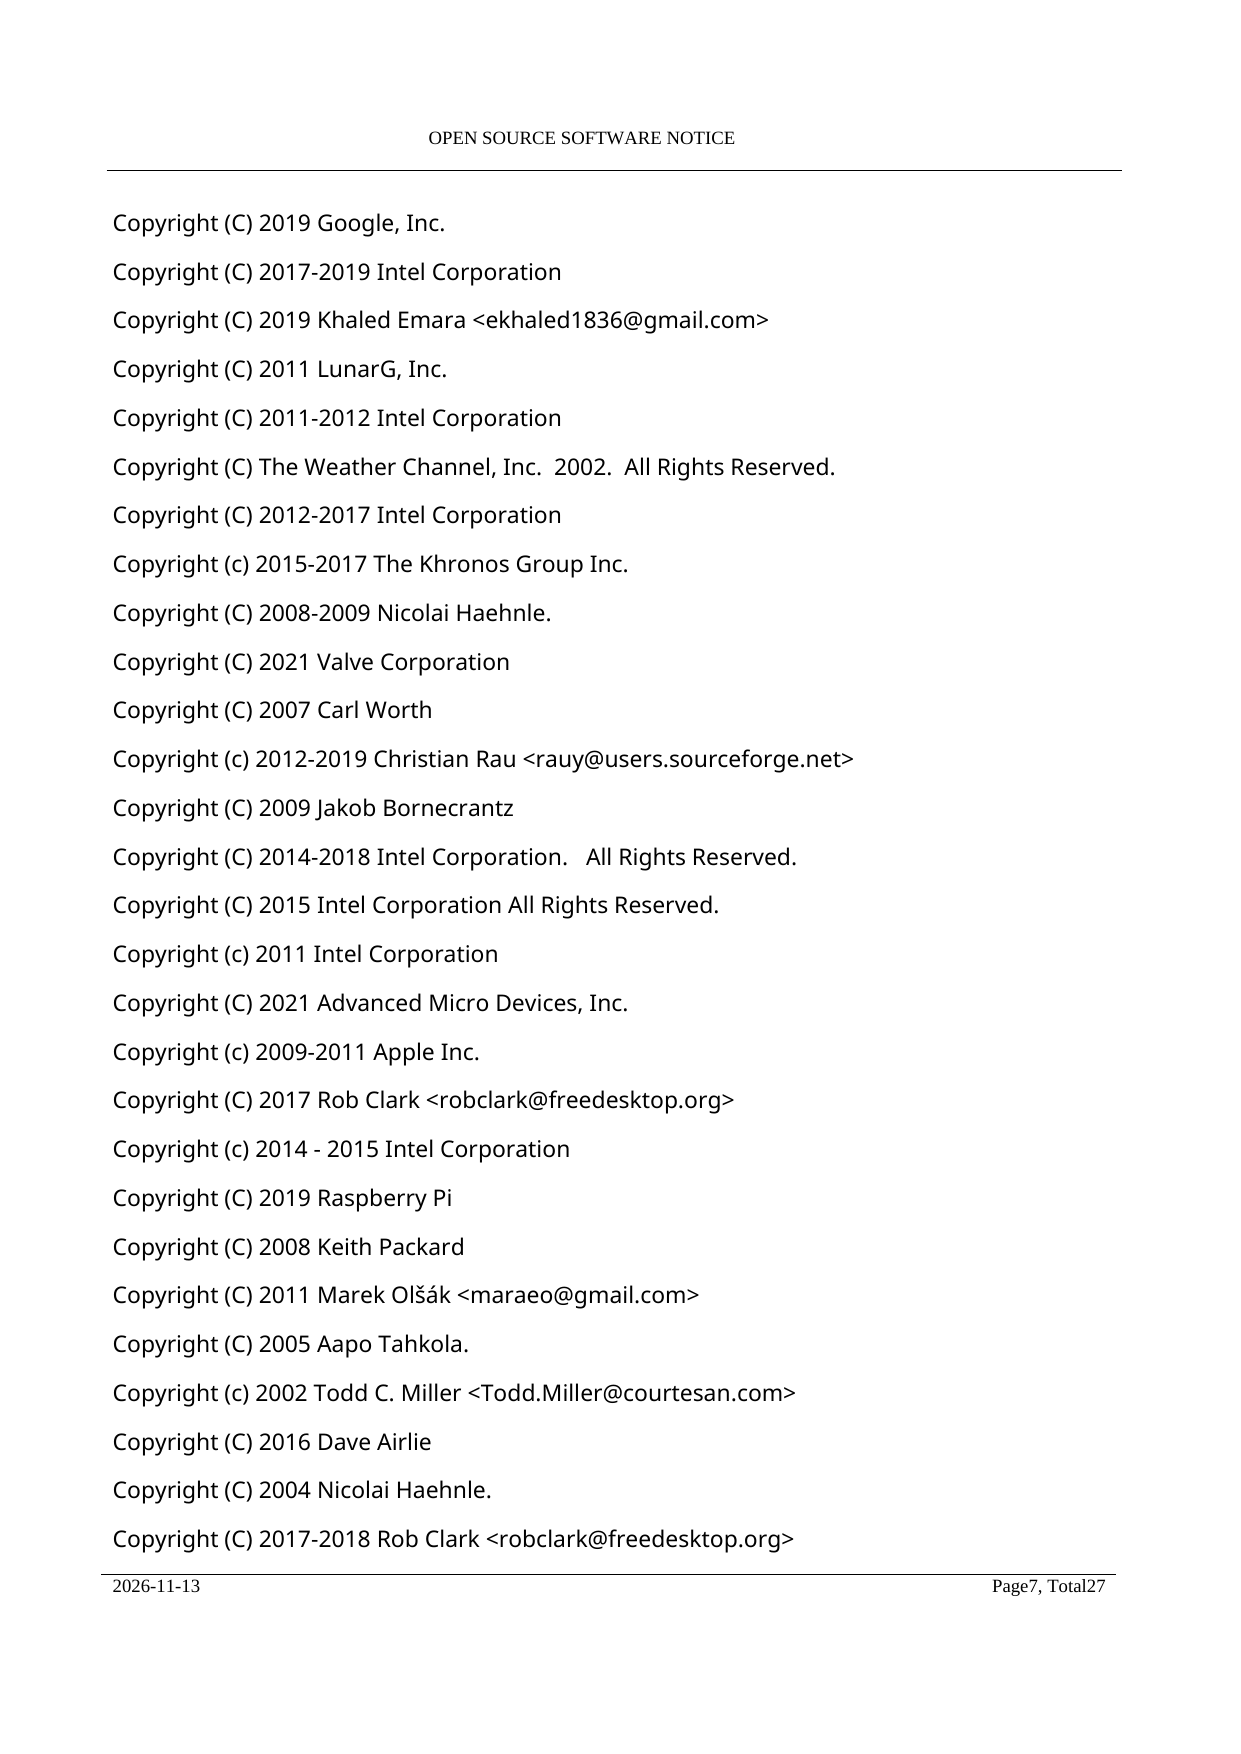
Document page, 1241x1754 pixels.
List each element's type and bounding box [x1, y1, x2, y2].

text [112, 206, 1128, 1555]
